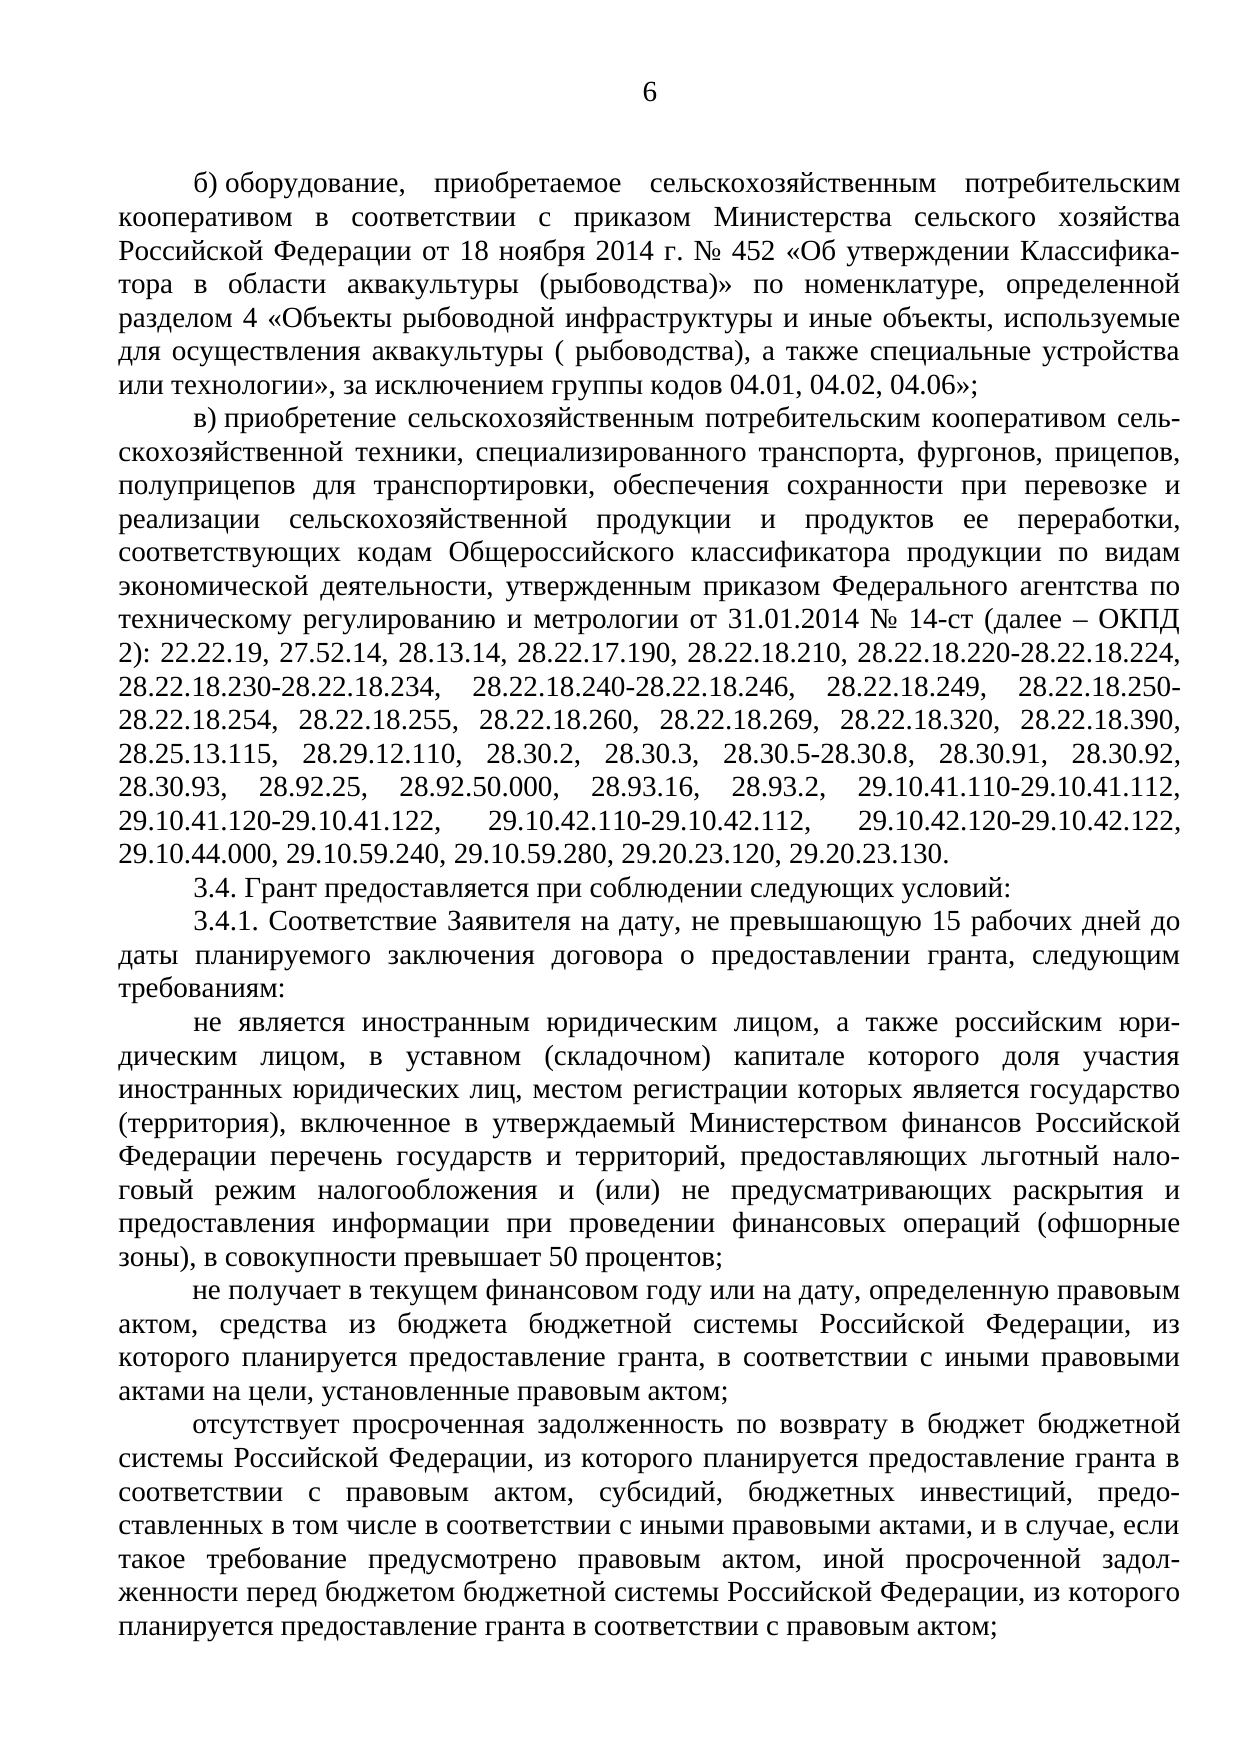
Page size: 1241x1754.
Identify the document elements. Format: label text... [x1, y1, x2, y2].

text в) приобретение сельскохозяйственным потребительским кооперативом сель-скохозяйственной техники, специализированного транспорта, фургонов, прицепов, полуприцепов для транспортировки, обеспечения сохранности при перевозке и реализации сельскохозяйственной продукции и продуктов ее переработки, соответствующих кодам Общероссийского классификатора продукции по видам экономической деятельности, утвержденным приказом Федерального агентства по техническому регулированию и метрологии от 31.01.2014 № 14-ст (далее – ОКПД 2): 22.22.19, 27.52.14, 28.13.14, 28.22.17.190, 28.22.18.210, 28.22.18.220-28.22.18.224, 28.22.18.230-28.22.18.234, 28.22.18.240-28.22.18.246, 28.22.18.249, 28.22.18.250-28.22.18.254, 28.22.18.255, 28.22.18.260, 28.22.18.269, 28.22.18.320, 28.22.18.390, 28.25.13.115, 28.29.12.110, 28.30.2, 28.30.3, 28.30.5-28.30.8, 28.30.91, 28.30.92, 28.30.93, 28.92.25, 28.92.50.000, 28.93.16, 28.93.2, 29.10.41.110-29.10.41.112, 29.10.41.120-29.10.41.122, 29.10.42.110-29.10.42.112, 29.10.42.120-29.10.42.122, 29.10.44.000, 29.10.59.240, 29.10.59.280, 29.20.23.120, 29.20.23.130. [118, 400, 1181, 870]
text отсутствует просроченная задолженность по возврату в бюджет бюджетной системы Российской Федерации, из которого планируется предоставление гранта в соответствии с правовым актом, субсидий, бюджетных инвестиций, предо-ставленных в том числе в соответствии с иными правовыми актами, и в случае, если такое требование предусмотрено правовым актом, иной просроченной задол-женности перед бюджетом бюджетной системы Российской Федерации, из которого планируется предоставление гранта в соответствии с правовым актом; [118, 1407, 1181, 1641]
text 3.4.1. Соответствие Заявителя на дату, не превышающую 15 рабочих дней до даты планируемого заключения договора о предоставлении гранта, следующим требованиям: [118, 903, 1181, 1004]
text не является иностранным юридическим лицом, а также российским юри-дическим лицом, в уставном (складочном) капитале которого доля участия иностранных юридических лиц, местом регистрации которых является государство (территория), включенное в утверждаемый Министерством финансов Российской Федерации перечень государств и территорий, предоставляющих льготный нало-говый режим налогообложения и (или) не предусматривающих раскрытия и предоставления информации при проведении финансовых операций (офшорные зоны), в совокупности превышает 50 процентов; [118, 1004, 1181, 1272]
text 3.4. Грант предоставляется при соблюдении следующих условий: [118, 870, 1181, 903]
text б) оборудование, приобретаемое сельскохозяйственным потребительским кооперативом в соответствии с приказом Министерства сельского хозяйства Российской Федерации от 18 ноября 2014 г. № 452 «Об утверждении Классифика-тора в области аквакультуры (рыбоводства)» по номенклатуре, определенной разделом 4 «Объекты рыбоводной инфраструктуры и иные объекты, используемые для осуществления аквакультуры ( рыбоводства), а также специальные устройства или технологии», за исключением группы кодов 04.01, 04.02, 04.06»; [118, 166, 1181, 400]
text не получает в текущем финансовом году или на дату, определенную правовым актом, средства из бюджета бюджетной системы Российской Федерации, из которого планируется предоставление гранта, в соответствии с иными правовыми актами на цели, установленные правовым актом; [118, 1272, 1181, 1407]
